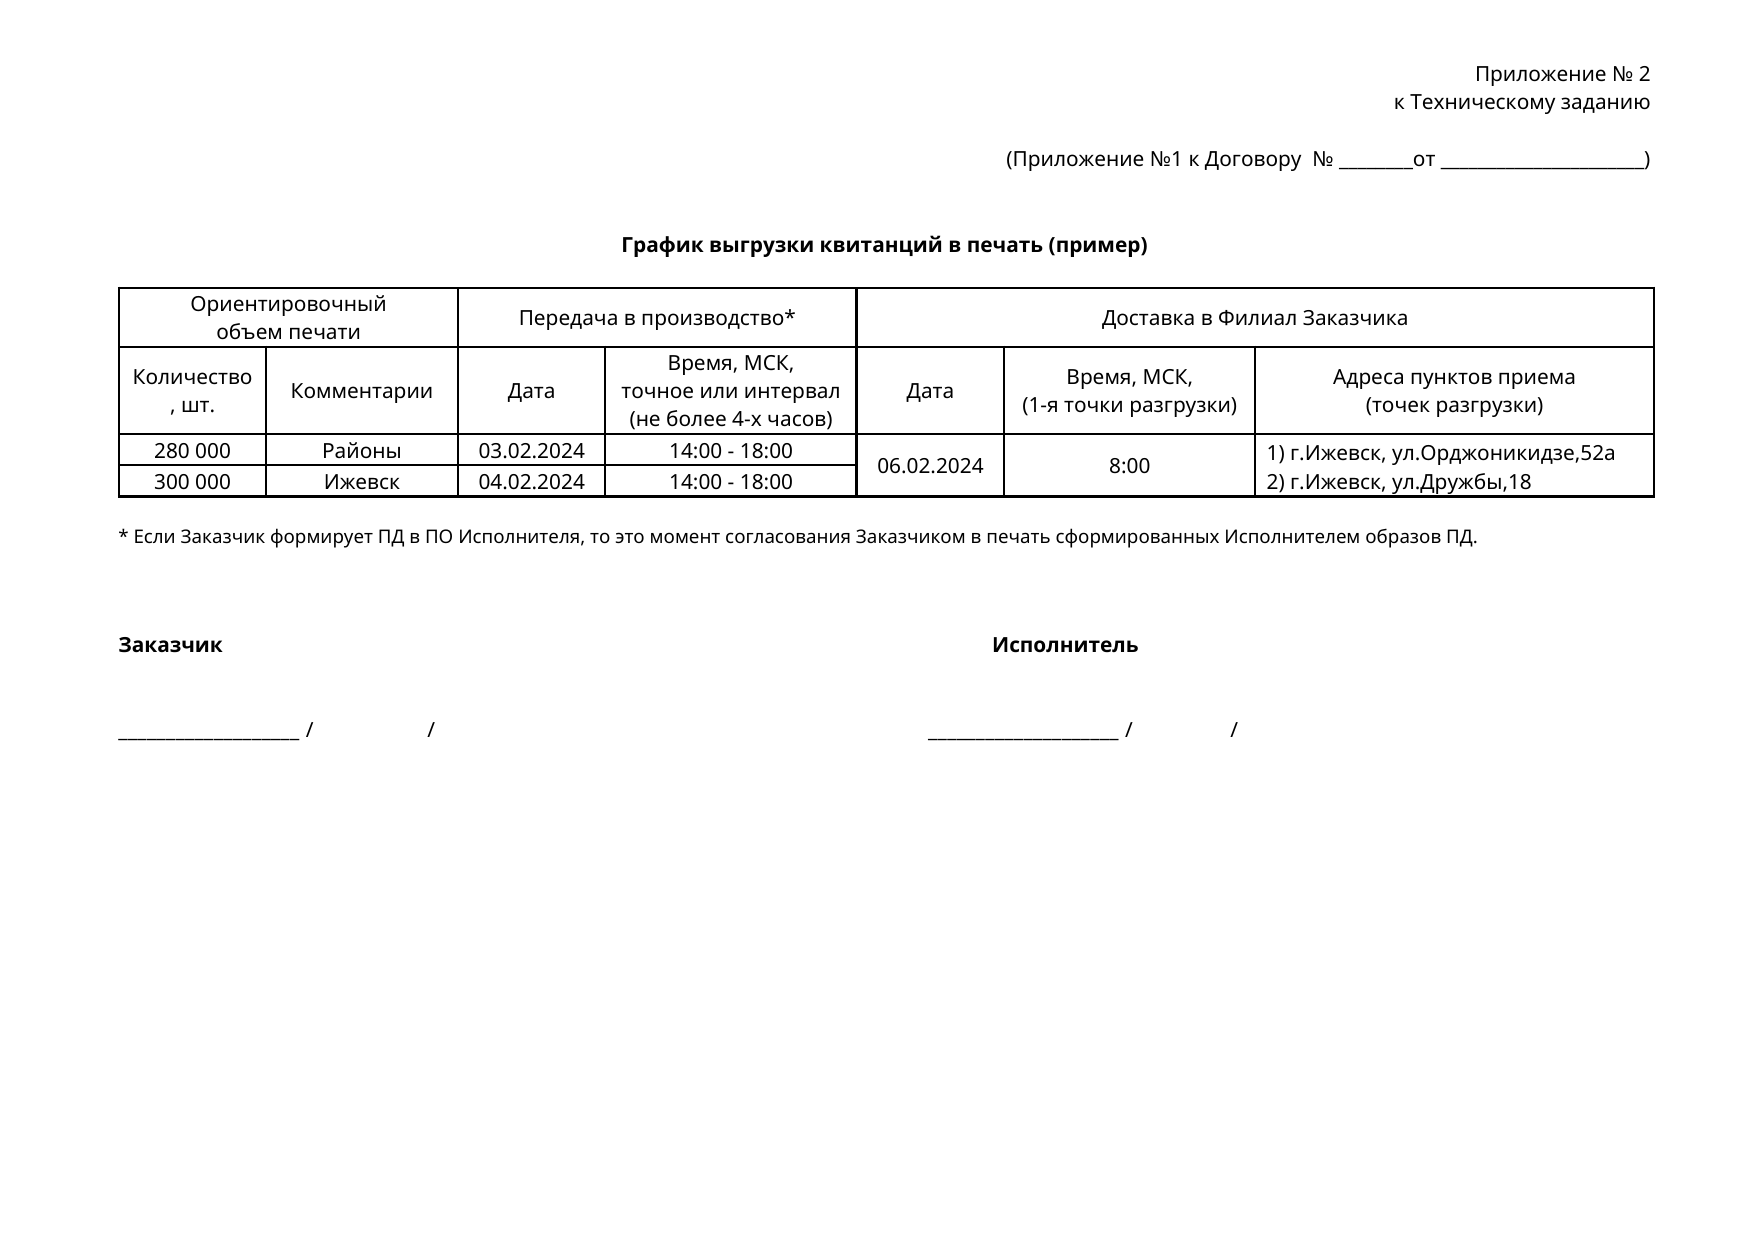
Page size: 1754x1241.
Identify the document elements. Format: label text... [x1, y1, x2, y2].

text (Приложение №1 к Договору № ________от ______________________) [118, 144, 1651, 173]
text Заказчик Исполнитель [118, 630, 1651, 658]
table_cell Дата [858, 348, 1003, 433]
table_header Доставка в Филиал Заказчика [858, 289, 1653, 346]
text График выгрузки квитанций в печать (пример) [118, 230, 1651, 258]
text Приложение № 2 [118, 59, 1651, 87]
table_header Ориентировочный объем печати [120, 289, 457, 346]
text к Техническому заданию [118, 87, 1651, 116]
table_cell Адреса пунктов приема (точек разгрузки) [1256, 348, 1653, 433]
table_cell Районы [267, 435, 457, 464]
table_cell Комментарии [267, 348, 457, 433]
table_cell 03.02.2024 [459, 435, 604, 464]
table_cell 280 000 [120, 435, 265, 464]
text * Если Заказчик формирует ПД в ПО Исполнителя, то это момент согласования Заказчиком в печать сформированных Исполнителем образов ПД. [118, 523, 1651, 548]
table_cell Количество, шт. [120, 348, 265, 433]
table_cell Дата [459, 348, 604, 433]
table_cell 14:00 - 18:00 [606, 466, 855, 495]
table_cell Ижевск [267, 466, 457, 495]
table_cell 1) г.Ижевск, ул.Орджоникидзе,52а 2) г.Ижевск, ул.Дружбы,18 [1256, 435, 1653, 495]
text ___________________ / / ____________________ / / [118, 715, 1651, 744]
table_cell 300 000 [120, 466, 265, 495]
table_cell 06.02.2024 [858, 435, 1003, 495]
table_cell 8:00 [1005, 435, 1254, 495]
table_cell 04.02.2024 [459, 466, 604, 495]
table_cell 14:00 - 18:00 [606, 435, 855, 464]
table_cell Время, МСК, (1-я точки разгрузки) [1005, 348, 1254, 433]
table_header Передача в производство* [459, 289, 855, 346]
table_cell Время, МСК, точное или интервал (не более 4-х часов) [606, 348, 855, 433]
